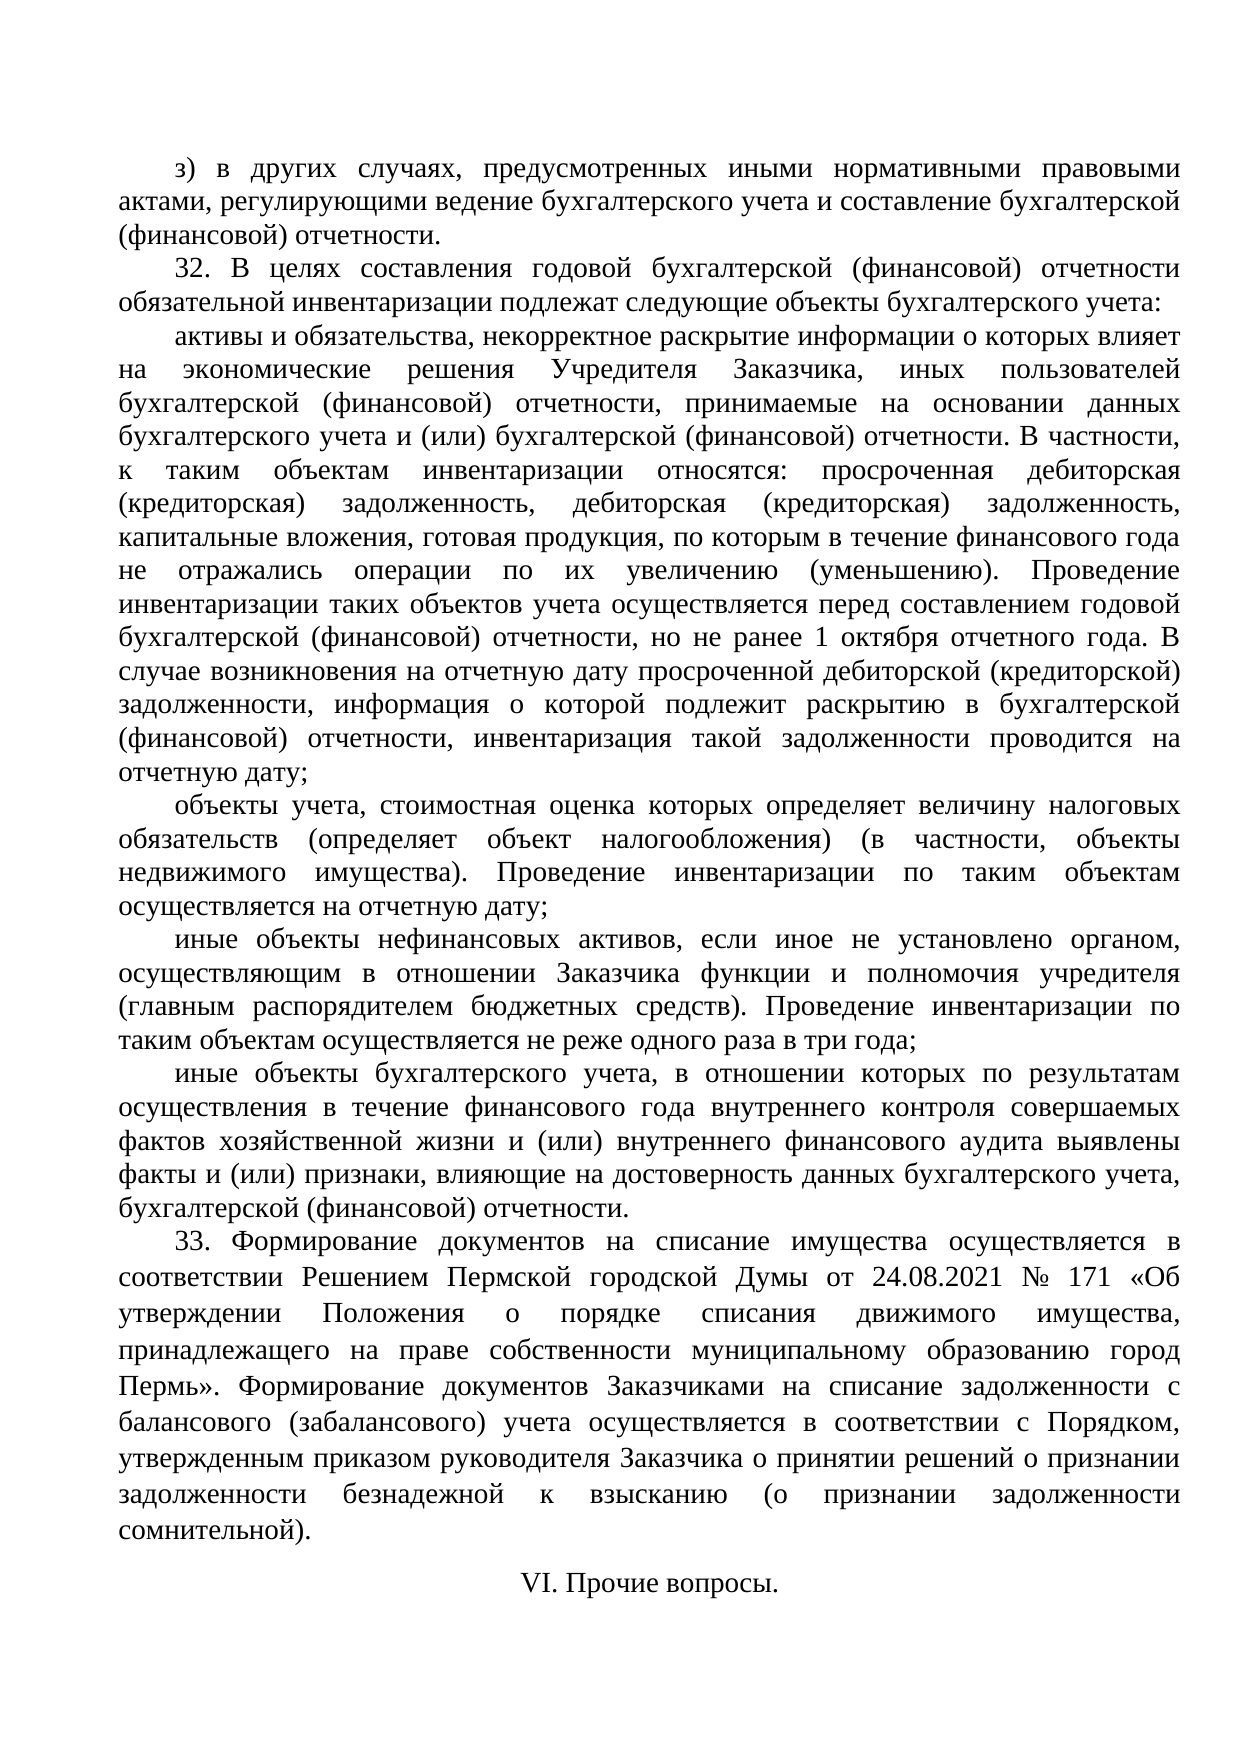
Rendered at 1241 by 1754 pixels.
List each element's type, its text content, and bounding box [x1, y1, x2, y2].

text з) в других случаях, предусмотренных иными нормативными правовыми актами, регулирующими ведение бухгалтерского учета и составление бухгалтерской (финансовой) отчетности. [118, 150, 1181, 251]
text VI. Прочие вопросы. [118, 1565, 1181, 1599]
text объекты учета, стоимостная оценка которых определяет величину налоговых обязательств (определяет объект налогообложения) (в частности, объекты недвижимого имущества). Проведение инвентаризации по таким объектам осуществляется на отчетную дату; [118, 787, 1181, 921]
text иные объекты бухгалтерского учета, в отношении которых по результатам осуществления в течение финансового года внутреннего контроля совершаемых фактов хозяйственной жизни и (или) внутреннего финансового аудита выявлены факты и (или) признаки, влияющие на достоверность данных бухгалтерского учета, бухгалтерской (финансовой) отчетности. [118, 1056, 1181, 1223]
text иные объекты нефинансовых активов, если иное не установлено органом, осуществляющим в отношении Заказчика функции и полномочия учредителя (главным распорядителем бюджетных средств). Проведение инвентаризации по таким объектам осуществляется не реже одного раза в три года; [118, 921, 1181, 1056]
text 32. В целях составления годовой бухгалтерской (финансовой) отчетности обязательной инвентаризации подлежат следующие объекты бухгалтерского учета: [118, 251, 1181, 318]
text 33. Формирование документов на списание имущества осуществляется в соответствии Решением Пермской городской Думы от 24.08.2021 № 171 «Об утверждении Положения о порядке списания движимого имущества, принадлежащего на праве собственности муниципальному образованию город Пермь». Формирование документов Заказчиками на списание задолженности с балансового (забалансового) учета осуществляется в соответствии с Порядком, утвержденным приказом руководителя Заказчика о принятии решений о признании задолженности безнадежной к взысканию (о признании задолженности сомнительной). [118, 1223, 1181, 1546]
text активы и обязательства, некорректное раскрытие информации о которых влияет на экономические решения Учредителя Заказчика, иных пользователей бухгалтерской (финансовой) отчетности, принимаемые на основании данных бухгалтерского учета и (или) бухгалтерской (финансовой) отчетности. В частности, к таким объектам инвентаризации относятся: просроченная дебиторская (кредиторская) задолженность, дебиторская (кредиторская) задолженность, капитальные вложения, готовая продукция, по которым в течение финансового года не отражались операции по их увеличению (уменьшению). Проведение инвентаризации таких объектов учета осуществляется перед составлением годовой бухгалтерской (финансовой) отчетности, но не ранее 1 октября отчетного года. В случае возникновения на отчетную дату просроченной дебиторской (кредиторской) задолженности, информация о которой подлежит раскрытию в бухгалтерской (финансовой) отчетности, инвентаризация такой задолженности проводится на отчетную дату; [118, 318, 1181, 787]
